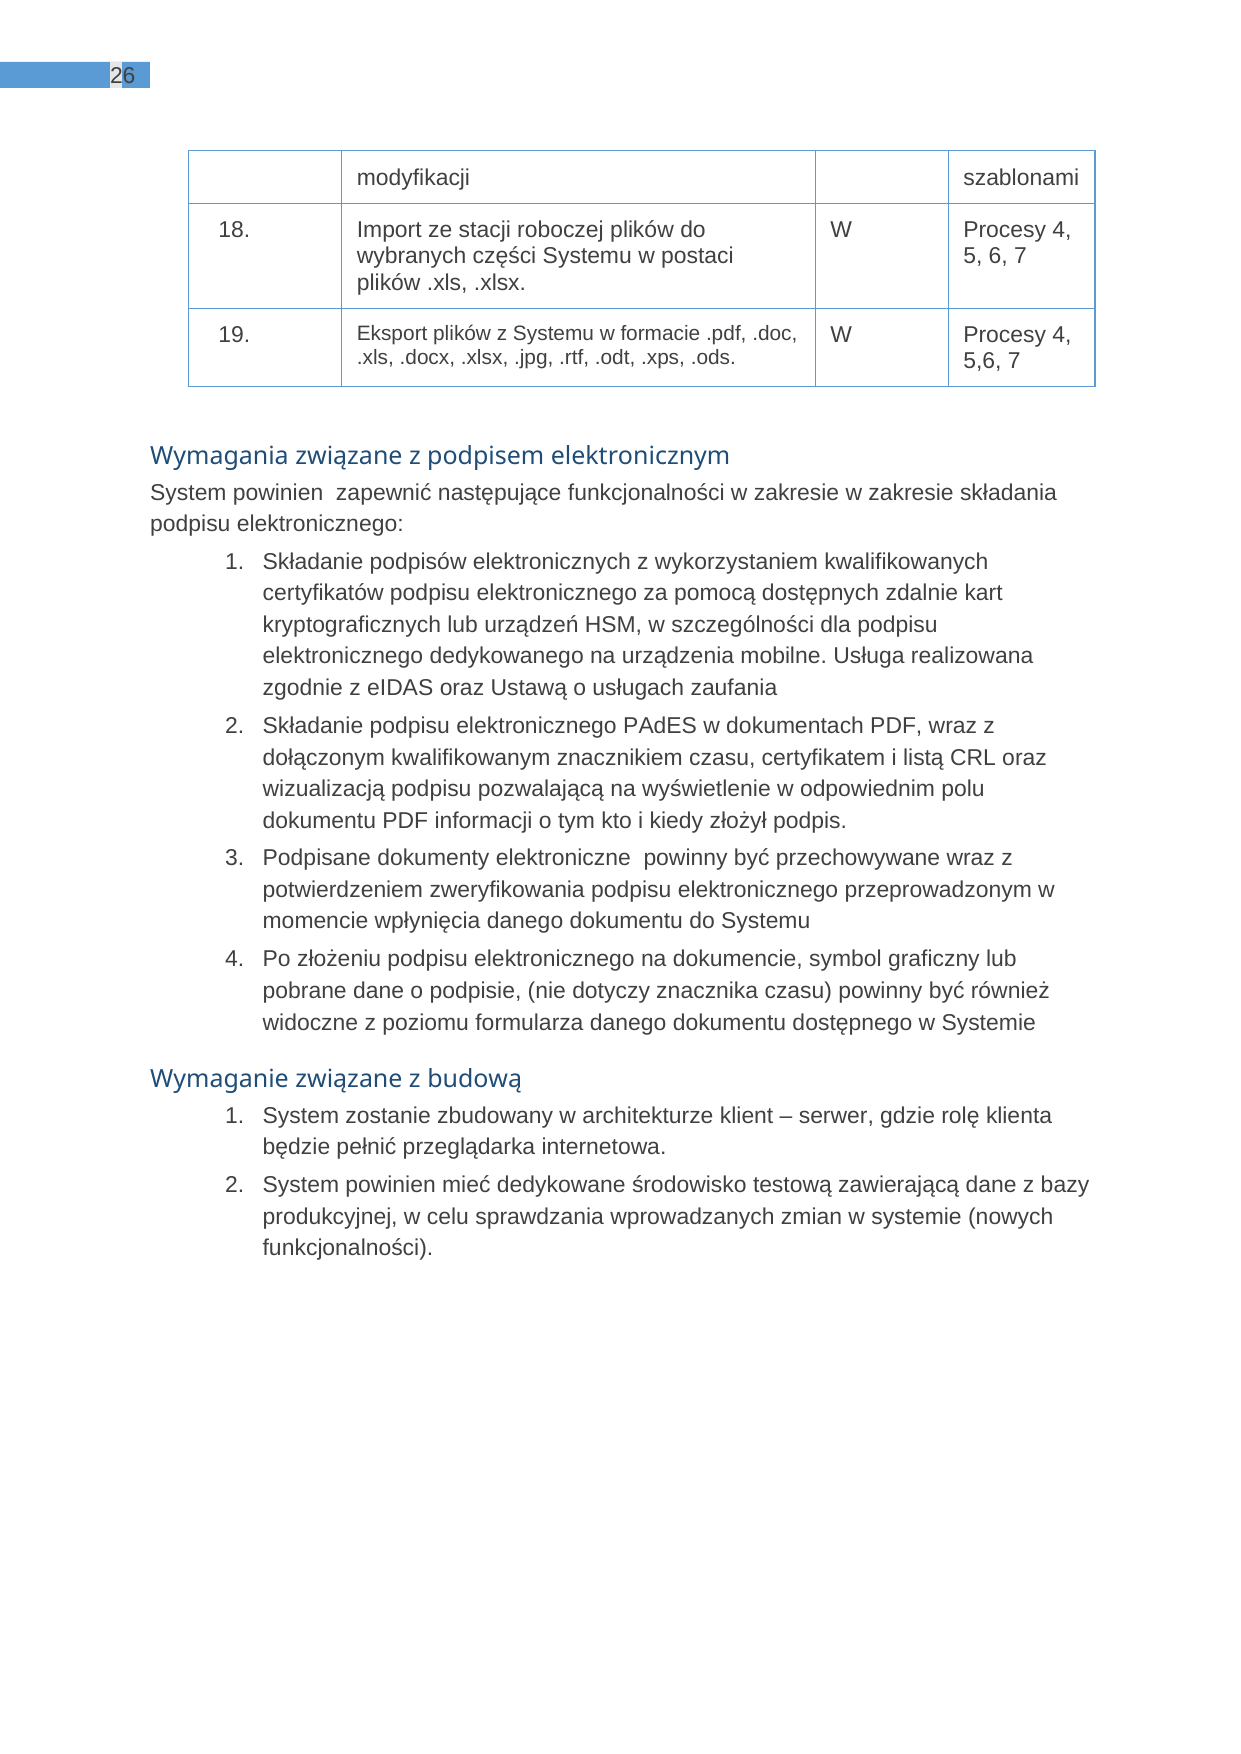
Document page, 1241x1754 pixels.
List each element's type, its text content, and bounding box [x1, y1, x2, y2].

table_cell W [816, 204, 948, 307]
table_cell Import ze stacji roboczej plików do wybranych części Systemu w postaci plików .xls, .xlsx. [342, 204, 815, 307]
table_cell Procesy 4, 5, 6, 7 [949, 204, 1094, 307]
table_cell [189, 309, 341, 386]
text System powinien zapewnić następujące funkcjonalności w zakresie w zakresie składania podpisu elektronicznego: [150, 478, 1090, 536]
text Wymagania związane z podpisem elektronicznym [150, 438, 1090, 472]
list Po złożeniu podpisu elektronicznego na dokumencie, symbol graficzny lub pobrane dane o podpisie, (nie dotyczy znacznika czasu) powinny być również widoczne z poziomu formularza danego dokumentu dostępnego w Systemie [225, 945, 1090, 1035]
text Wymaganie związane z budową [150, 1061, 1090, 1095]
table_cell [189, 204, 341, 307]
table_cell W [816, 309, 948, 386]
table_cell [189, 151, 341, 202]
list Składanie podpisu elektronicznego PAdES w dokumentach PDF, wraz z dołączonym kwalifikowanym znacznikiem czasu, certyfikatem i listą CRL oraz wizualizacją podpisu pozwalającą na wyświetlenie w odpowiednim polu dokumentu PDF informacji o tym kto i kiedy złożył podpis. [225, 712, 1090, 833]
list System powinien mieć dedykowane środowisko testową zawierającą dane z bazy produkcyjnej, w celu sprawdzania wprowadzanych zmian w systemie (nowych funkcjonalności). [225, 1171, 1090, 1261]
list Składanie podpisów elektronicznych z wykorzystaniem kwalifikowanych certyfikatów podpisu elektronicznego za pomocą dostępnych zdalnie kart kryptograficznych lub urządzeń HSM, w szczególności dla podpisu elektronicznego dedykowanego na urządzenia mobilne. Usługa realizowana zgodnie z eIDAS oraz Ustawą o usługach zaufania [225, 548, 1090, 700]
table_cell Procesy 4, 5,6, 7 [949, 309, 1094, 386]
table_cell W [816, 151, 948, 202]
list System zostanie zbudowany w architekturze klient – serwer, gdzie rolę klienta będzie pełnić przeglądarka internetowa. [225, 1102, 1090, 1159]
table_cell Eksport plików z Systemu w formacie .pdf, .doc, .xls, .docx, .xlsx, .jpg, .rtf, .odt, .xps, .ods. [342, 309, 815, 386]
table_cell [949, 151, 1094, 202]
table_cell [342, 151, 815, 202]
list Podpisane dokumenty elektroniczne powinny być przechowywane wraz z potwierdzeniem zweryfikowania podpisu elektronicznego przeprowadzonym w momencie wpłynięcia danego dokumentu do Systemu [225, 844, 1090, 934]
